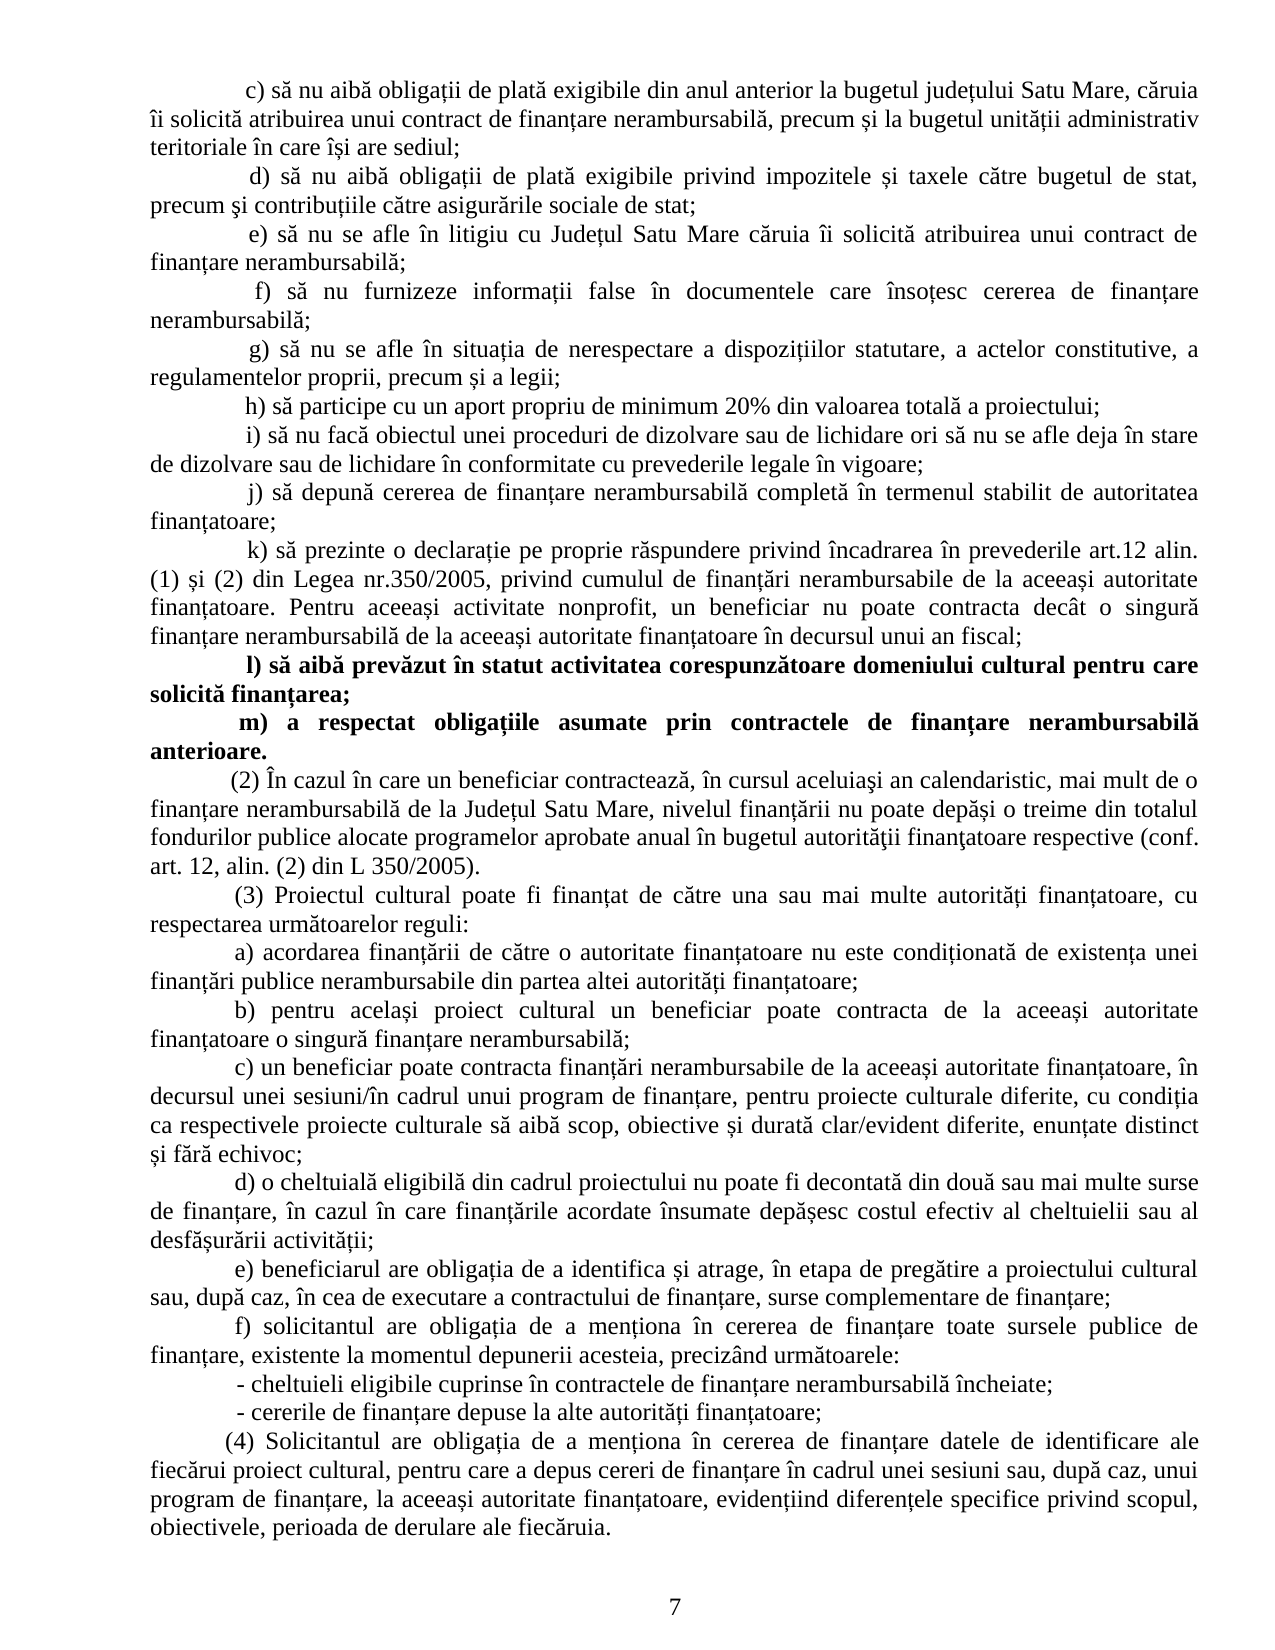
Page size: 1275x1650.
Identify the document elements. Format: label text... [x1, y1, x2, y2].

list f) solicitantul are obligația de a menționa în cererea de finanțare toate sursele publice de finanțare, existente la momentul depunerii acesteia, precizând următoarele: [150, 1311, 1200, 1369]
list b) pentru același proiect cultural un beneficiar poate contracta de la aceeași autoritate finanțatoare o singură finanțare nerambursabilă; [150, 995, 1200, 1052]
list c) un beneficiar poate contracta finanțări nerambursabile de la aceeași autoritate finanțatoare, în decursul unei sesiuni/în cadrul unui program de finanțare, pentru proiecte culturale diferite, cu condiția ca respectivele proiecte culturale să aibă scop, obiective și durată clar/evident diferite, enunțate distinct și fără echivoc; [150, 1052, 1200, 1167]
text i) să nu facă obiectul unei proceduri de dizolvare sau de lichidare ori să nu se afle deja în stare de dizolvare sau de lichidare în conformitate cu prevederile legale în vigoare; [150, 420, 1200, 477]
list e) beneficiarul are obligația de a identifica și atrage, în etapa de pregătire a proiectului cultural sau, după caz, în cea de executare a contractului de finanțare, surse complementare de finanțare; [150, 1254, 1200, 1311]
text d) să nu aibă obligații de plată exigibile privind impozitele și taxele către bugetul de stat, precum şi contribuțiile către asigurările sociale de stat; [150, 161, 1200, 219]
text m) a respectat obligațiile asumate prin contractele de finanțare nerambursabilă anterioare. [150, 707, 1200, 765]
list (3) Proiectul cultural poate fi finanțat de către una sau mai multe autorități finanțatoare, cu respectarea următoarelor reguli: [150, 880, 1200, 937]
text f) să nu furnizeze informații false în documentele care însoțesc cererea de finanțare nerambursabilă; [150, 276, 1200, 334]
text k) să prezinte o declarație pe proprie răspundere privind încadrarea în prevederile art.12 alin. (1) și (2) din Legea nr.350/2005, privind cumulul de finanțări nerambursabile de la aceeași autoritate finanțatoare. Pentru aceeași activitate nonprofit, un beneficiar nu poate contracta decât o singură finanțare nerambursabilă de la aceeași autoritate finanțatoare în decursul unui an fiscal; [150, 535, 1200, 650]
list a) acordarea finanțării de către o autoritate finanțatoare nu este condiționată de existența unei finanțări publice nerambursabile din partea altei autorități finanțatoare; [150, 937, 1200, 995]
list (2) În cazul în care un beneficiar contractează, în cursul aceluiaşi an calendaristic, mai mult de o finanțare nerambursabilă de la Județul Satu Mare, nivelul finanțării nu poate depăși o treime din totalul fondurilor publice alocate programelor aprobate anual în bugetul autorităţii finanţatoare respective (conf. art. 12, alin. (2) din L 350/2005). [150, 765, 1200, 880]
text h) să participe cu un aport propriu de minimum 20% din valoarea totală a proiectului; [150, 391, 1200, 420]
list - cererile de finanțare depuse la alte autorități finanțatoare; [150, 1397, 1200, 1426]
text (4) Solicitantul are obligația de a menționa în cererea de finanțare datele de identificare ale fiecărui proiect cultural, pentru care a depus cereri de finanțare în cadrul unei sesiuni sau, după caz, unui program de finanțare, la aceeași autoritate finanțatoare, evidențiind diferențele specifice privind scopul, obiectivele, perioada de derulare ale fiecăruia. [150, 1426, 1200, 1541]
text e) să nu se afle în litigiu cu Județul Satu Mare căruia îi solicită atribuirea unui contract de finanțare nerambursabilă; [150, 219, 1200, 276]
text j) să depună cererea de finanțare nerambursabilă completă în termenul stabilit de autoritatea finanțatoare; [150, 477, 1200, 535]
text c) să nu aibă obligații de plată exigibile din anul anterior la bugetul județului Satu Mare, căruia îi solicită atribuirea unui contract de finanțare nerambursabilă, precum și la bugetul unității administrativ teritoriale în care își are sediul; [150, 75, 1200, 161]
text g) să nu se afle în situația de nerespectare a dispozițiilor statutare, a actelor constitutive, a regulamentelor proprii, precum și a legii; [150, 334, 1200, 391]
list - cheltuieli eligibile cuprinse în contractele de finanțare nerambursabilă încheiate; [150, 1369, 1200, 1397]
list d) o cheltuială eligibilă din cadrul proiectului nu poate fi decontată din două sau mai multe surse de finanțare, în cazul în care finanțările acordate însumate depășesc costul efectiv al cheltuielii sau al desfășurării activității; [150, 1167, 1200, 1254]
text l) să aibă prevăzut în statut activitatea corespunzătoare domeniului cultural pentru care solicită finanțarea; [150, 650, 1200, 707]
